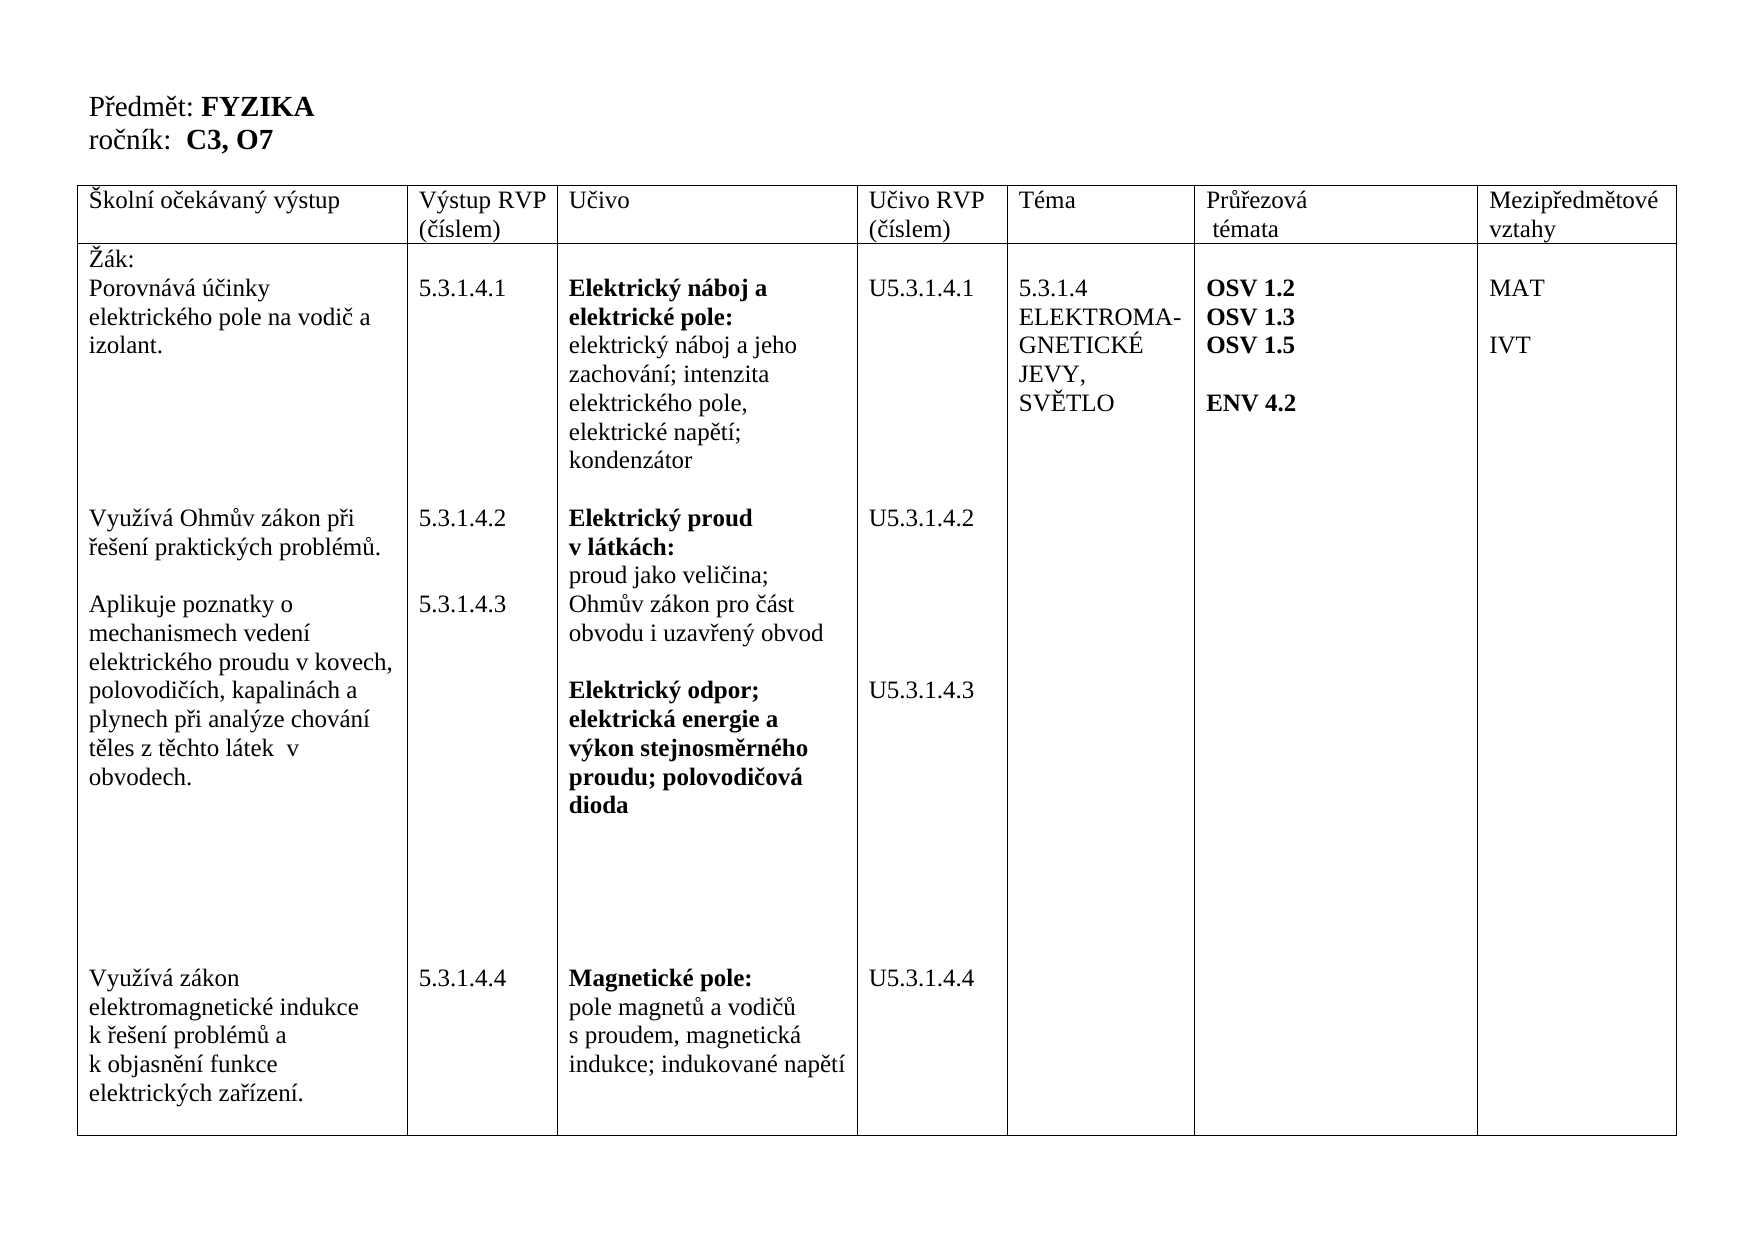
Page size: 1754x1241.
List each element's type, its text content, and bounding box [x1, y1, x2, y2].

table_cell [1008, 244, 1194, 1135]
text Předmět: FYZIKA [89, 89, 1665, 122]
table_cell MAT IVT [1478, 244, 1676, 1135]
table_header Průřezová témata [1195, 186, 1477, 243]
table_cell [558, 244, 857, 1135]
table_header Téma [1008, 186, 1194, 243]
table_header Učivo [558, 186, 857, 243]
table_header Výstup RVP (číslem) [408, 186, 557, 243]
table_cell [408, 244, 557, 1135]
table_header Školní očekávaný výstup [78, 186, 407, 243]
table_header Mezipředmětové vztahy [1478, 186, 1676, 243]
text ročník: C3, O7 [89, 122, 1665, 156]
table_header Učivo RVP (číslem) [858, 186, 1007, 243]
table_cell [1195, 244, 1477, 1135]
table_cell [858, 244, 1007, 1135]
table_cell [78, 244, 407, 1135]
